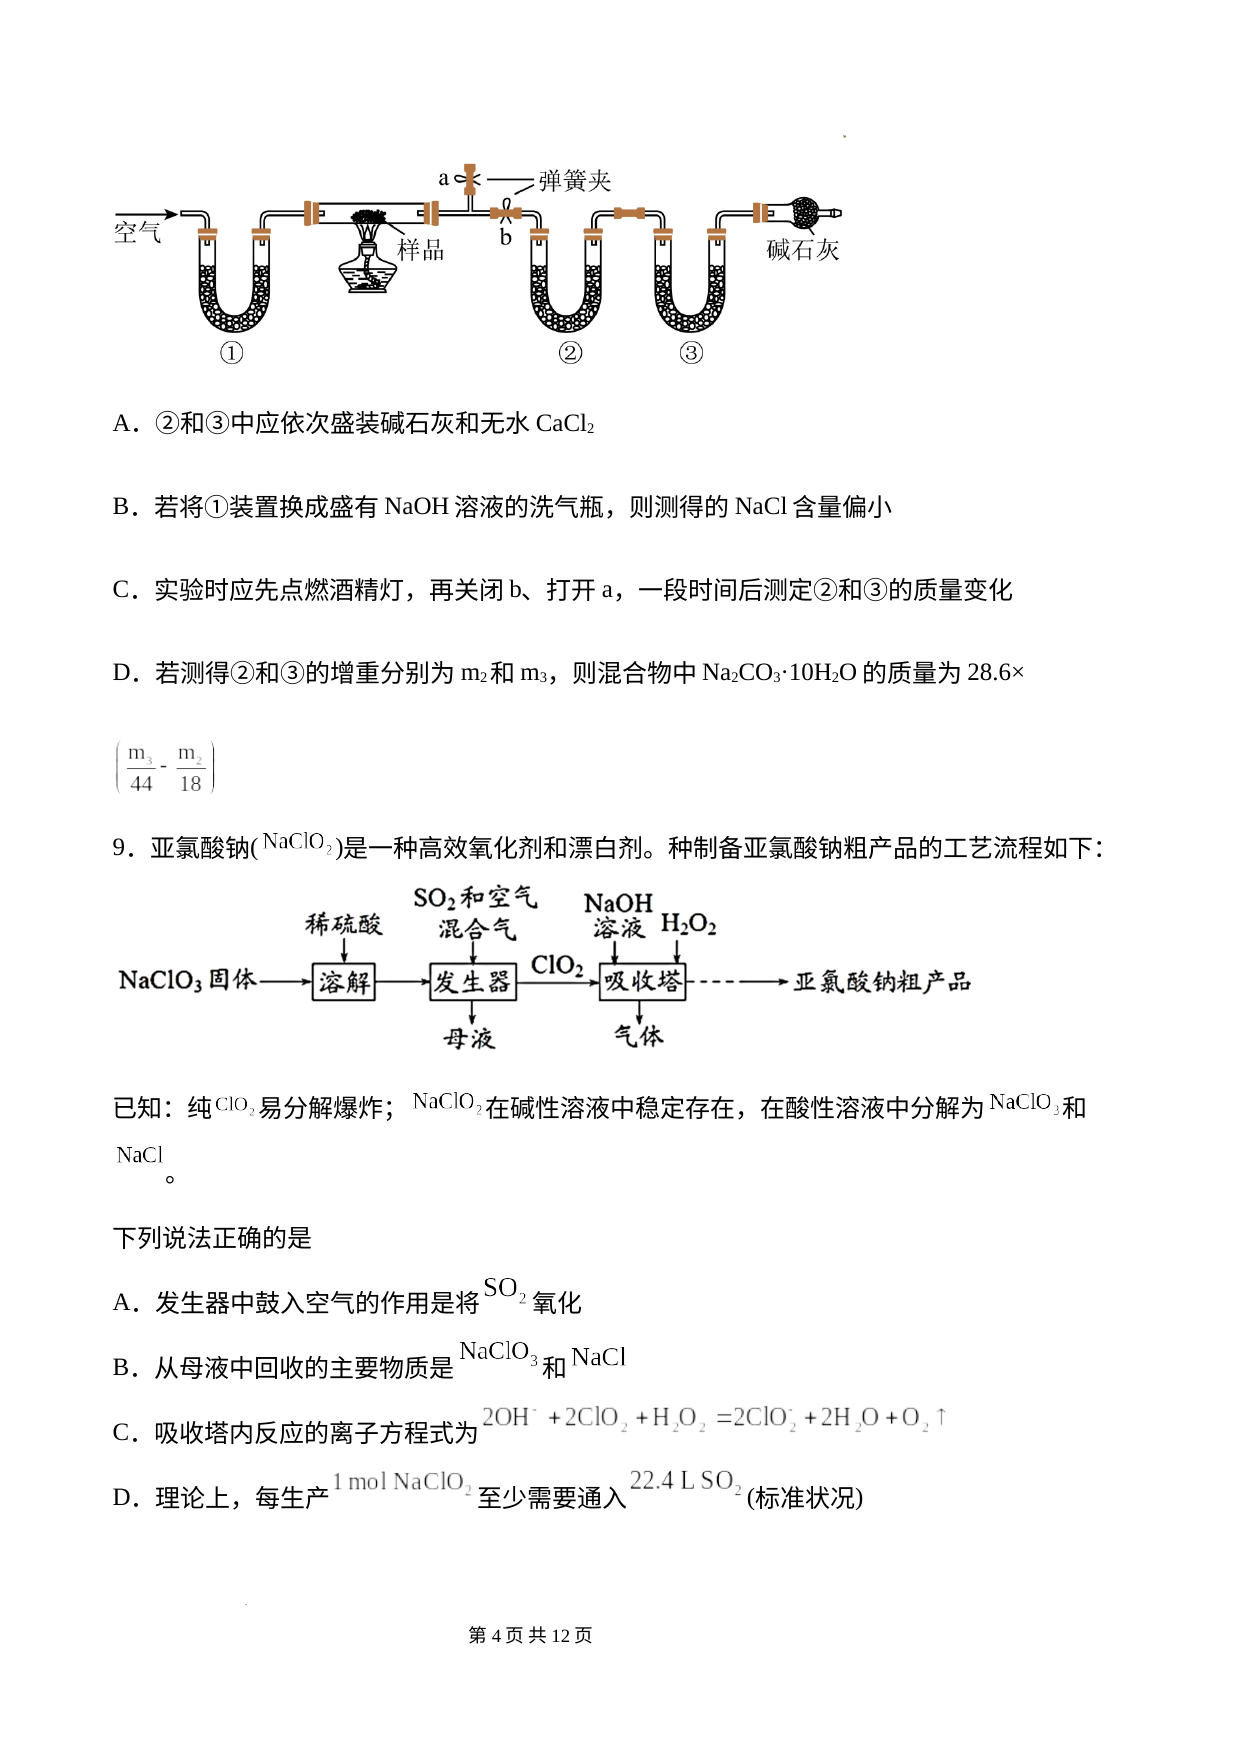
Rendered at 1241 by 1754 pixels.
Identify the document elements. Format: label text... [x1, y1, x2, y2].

text A．②和③中应依次盛装碱石灰和无水CaCl2 [112, 389, 1128, 454]
text B．若将①装置换成盛有NaOH溶液的洗气瓶，则测得的NaCl含量偏小 [112, 473, 1128, 538]
text C．吸收塔内反应的离子方程式为 [112, 1399, 1128, 1464]
text 已知：纯易分解爆炸；在碱性溶液中稳定存在，在酸性溶液中分解为和。 [112, 1074, 1128, 1204]
text 下列说法正确的是 [112, 1204, 1128, 1269]
text D．若测得②和③的增重分别为m2和m3，则混合物中Na2CO3·10H2O的质量为28.6× [112, 639, 1128, 801]
text C．实验时应先点燃酒精灯，再关闭b、打开a，一段时间后测定②和③的质量变化 [112, 556, 1128, 621]
text D．理论上，每生产至少需要通入(标准状况) [112, 1464, 1128, 1529]
picture [112, 878, 979, 1050]
text 9．亚氯酸钠()是一种高效氧化剂和漂白剂。种制备亚氯酸钠粗产品的工艺流程如下： [112, 814, 1128, 879]
picture [112, 161, 844, 366]
text B．从母液中回收的主要物质是和 [112, 1334, 1128, 1399]
text A．发生器中鼓入空气的作用是将氧化 [112, 1269, 1128, 1334]
